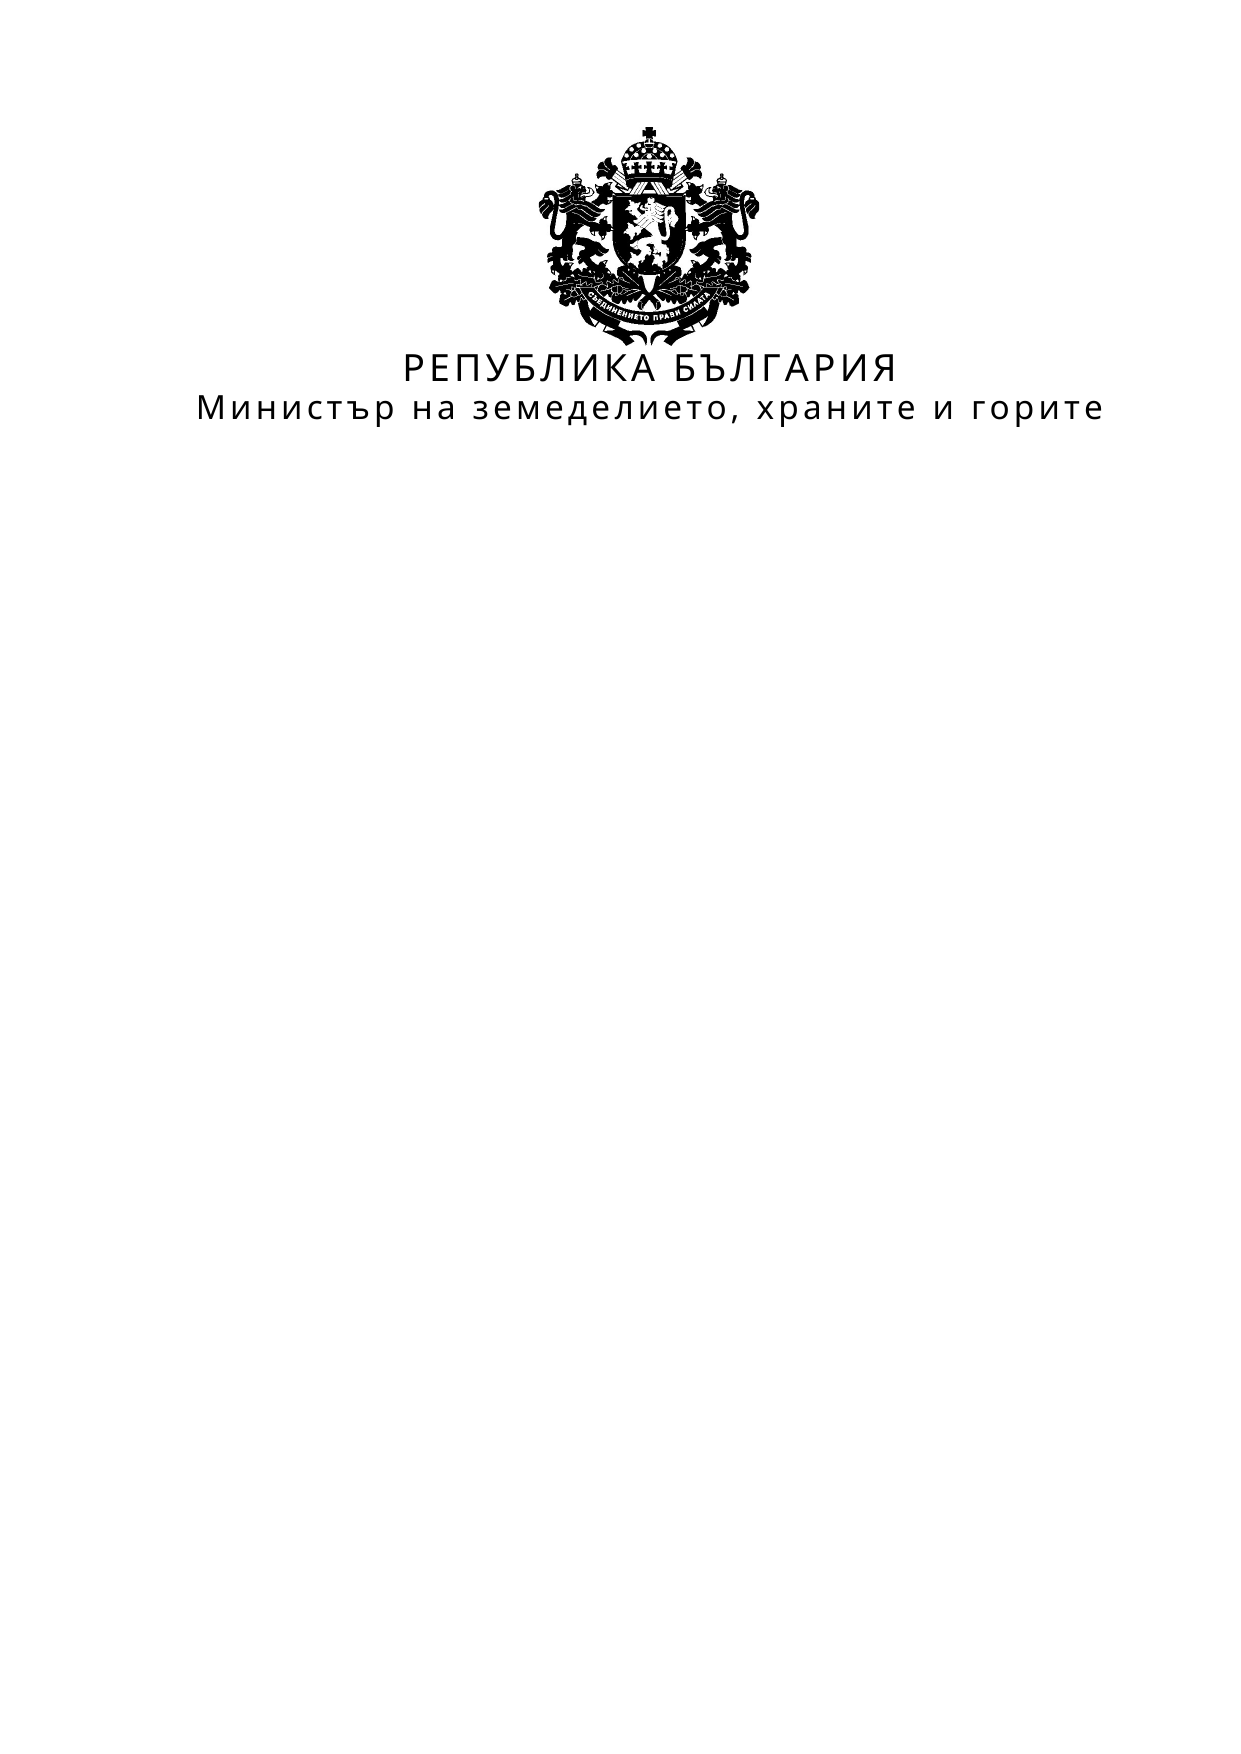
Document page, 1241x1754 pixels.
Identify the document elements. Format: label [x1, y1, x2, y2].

picture [538, 127, 760, 346]
